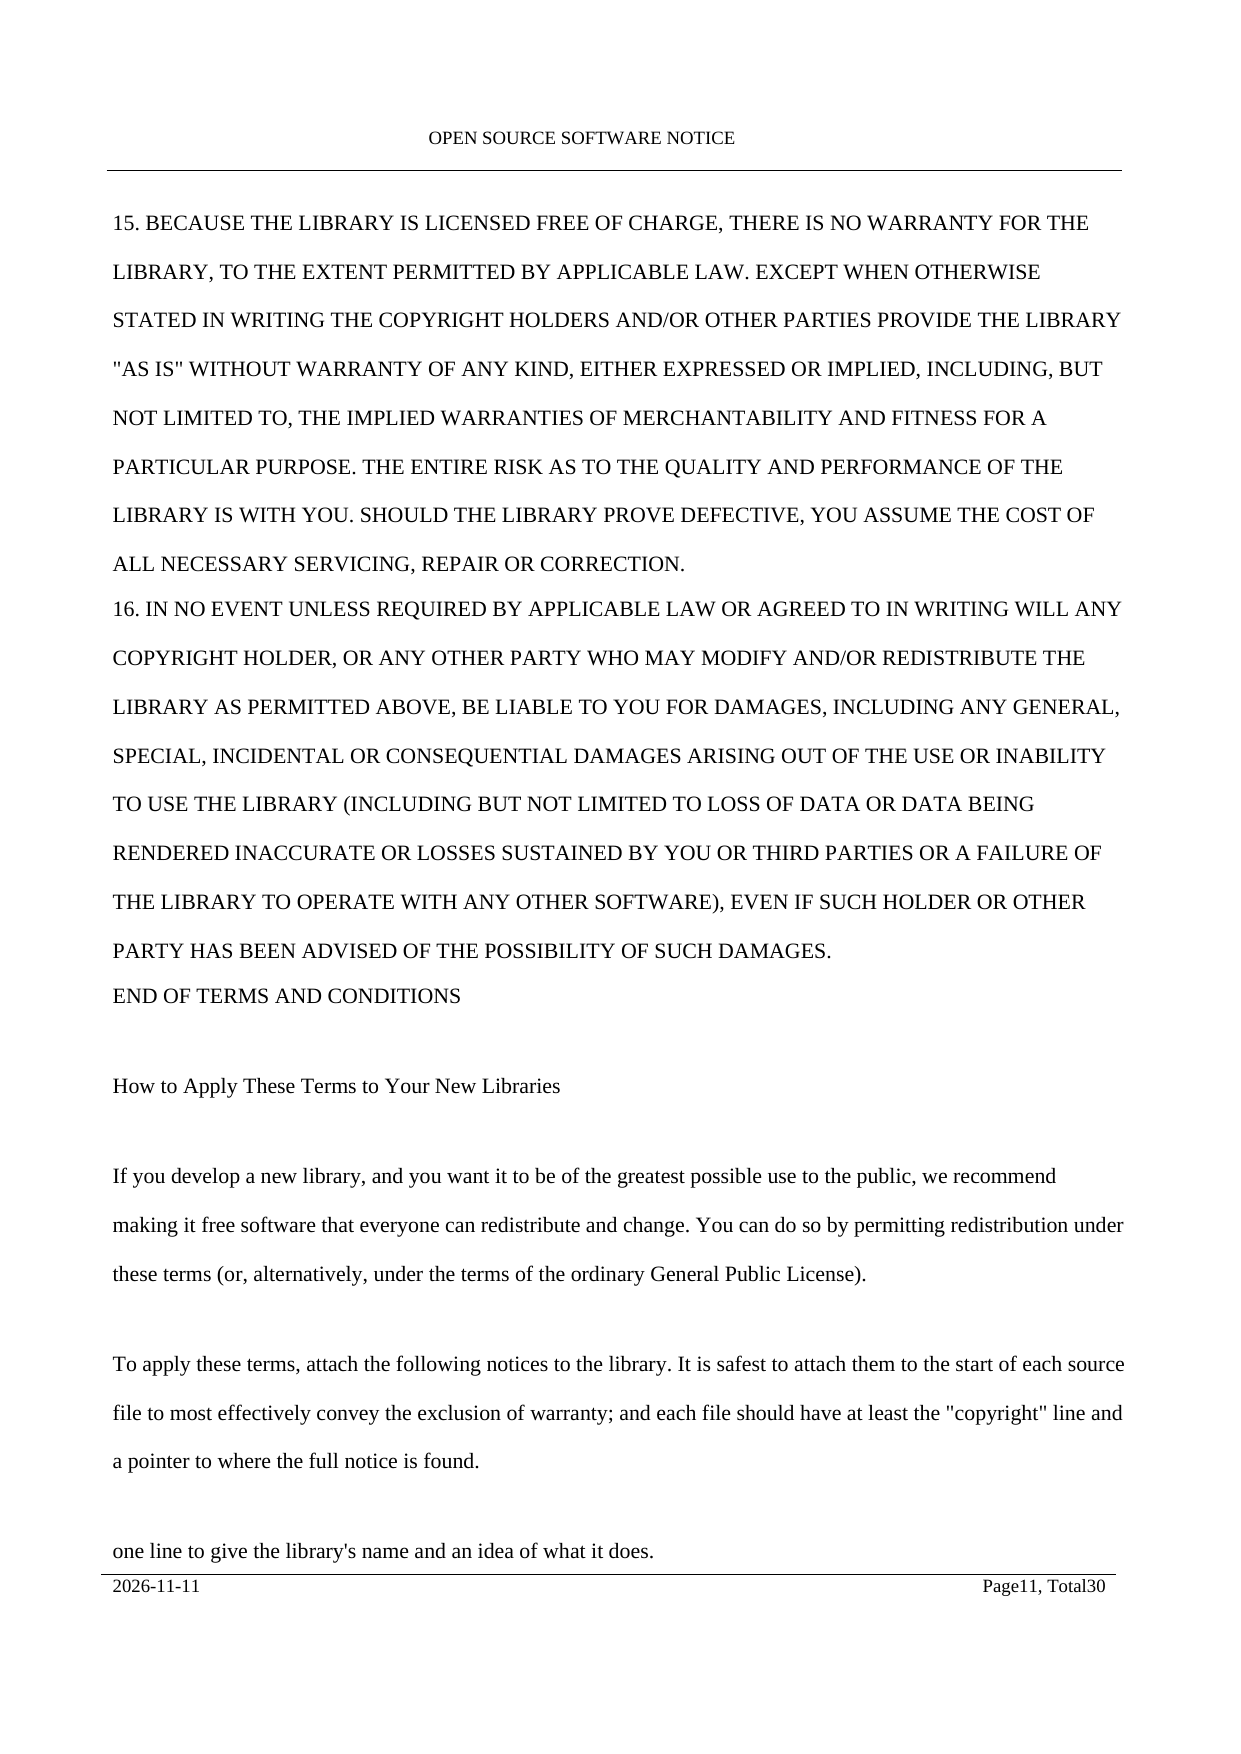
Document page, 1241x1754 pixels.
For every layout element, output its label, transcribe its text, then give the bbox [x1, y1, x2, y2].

text If you develop a new library, and you want it to be of the greatest possible use to the public, we recommend making it free software that everyone can redistribute and change. You can do so by permitting redistribution under these terms (or, alternatively, under the terms of the ordinary General Public License). [112, 1159, 1128, 1289]
text 16. IN NO EVENT UNLESS REQUIRED BY APPLICABLE LAW OR AGREED TO IN WRITING WILL ANY COPYRIGHT HOLDER, OR ANY OTHER PARTY WHO MAY MODIFY AND/OR REDISTRIBUTE THE LIBRARY AS PERMITTED ABOVE, BE LIABLE TO YOU FOR DAMAGES, INCLUDING ANY GENERAL, SPECIAL, INCIDENTAL OR CONSEQUENTIAL DAMAGES ARISING OUT OF THE USE OR INABILITY TO USE THE LIBRARY (INCLUDING BUT NOT LIMITED TO LOSS OF DATA OR DATA BEING RENDERED INACCURATE OR LOSSES SUSTAINED BY YOU OR THIRD PARTIES OR A FAILURE OF THE LIBRARY TO OPERATE WITH ANY OTHER SOFTWARE), EVEN IF SUCH HOLDER OR OTHER PARTY HAS BEEN ADVISED OF THE POSSIBILITY OF SUCH DAMAGES. [112, 593, 1128, 966]
text To apply these terms, attach the following notices to the library. It is safest to attach them to the start of each source file to most effectively convey the exclusion of warranty; and each file should have at least the "copyright" line and a pointer to where the full notice is found. [112, 1347, 1128, 1477]
text END OF TERMS AND CONDITIONS [112, 979, 1128, 1012]
text How to Apply These Terms to Your New Libraries [112, 1069, 1128, 1102]
text one line to give the library's name and an idea of what it does. [112, 1535, 1128, 1567]
text 15. BECAUSE THE LIBRARY IS LICENSED FREE OF CHARGE, THERE IS NO WARRANTY FOR THE LIBRARY, TO THE EXTENT PERMITTED BY APPLICABLE LAW. EXCEPT WHEN OTHERWISE STATED IN WRITING THE COPYRIGHT HOLDERS AND/OR OTHER PARTIES PROVIDE THE LIBRARY "AS IS" WITHOUT WARRANTY OF ANY KIND, EITHER EXPRESSED OR IMPLIED, INCLUDING, BUT NOT LIMITED TO, THE IMPLIED WARRANTIES OF MERCHANTABILITY AND FITNESS FOR A PARTICULAR PURPOSE. THE ENTIRE RISK AS TO THE QUALITY AND PERFORMANCE OF THE LIBRARY IS WITH YOU. SHOULD THE LIBRARY PROVE DEFECTIVE, YOU ASSUME THE COST OF ALL NECESSARY SERVICING, REPAIR OR CORRECTION. [112, 206, 1128, 580]
